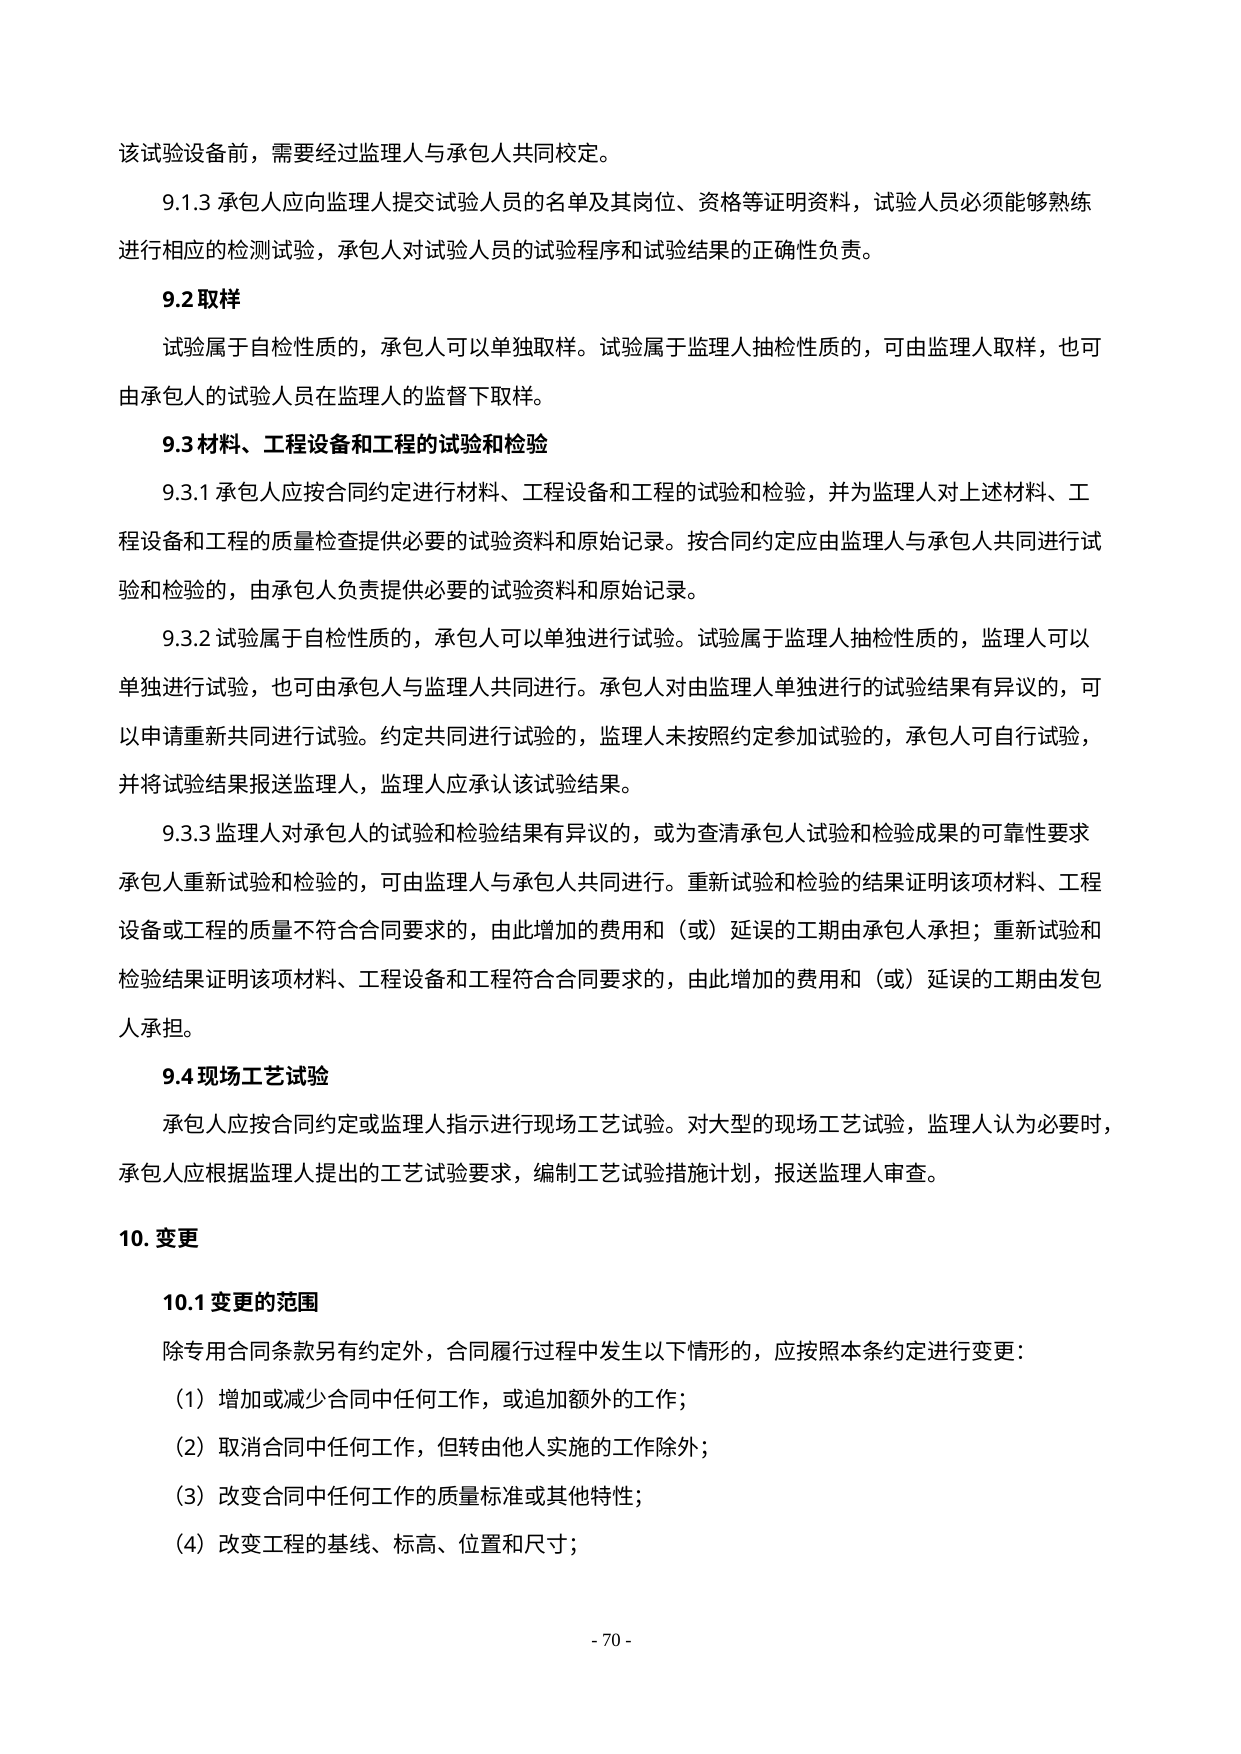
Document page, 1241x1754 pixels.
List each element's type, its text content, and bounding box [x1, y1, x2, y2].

subtitle 10.1变更的范围 [118, 1285, 1104, 1317]
text 除专用合同条款另有约定外，合同履行过程中发生以下情形的，应按照本条约定进行变更： [118, 1333, 1104, 1366]
text （4）改变工程的基线、标高、位置和尺寸； [118, 1527, 1104, 1559]
text 9.1.3 承包人应向监理人提交试验人员的名单及其岗位、资格等证明资料，试验人员必须能够熟练进行相应的检测试验，承包人对试验人员的试验程序和试验结果的正确性负责。 [118, 184, 1104, 265]
text 9.3.2试验属于自检性质的，承包人可以单独进行试验。试验属于监理人抽检性质的，监理人可以单独进行试验，也可由承包人与监理人共同进行。承包人对由监理人单独进行的试验结果有异议的，可以申请重新共同进行试验。约定共同进行试验的，监理人未按照约定参加试验的，承包人可自行试验，并将试验结果报送监理人，监理人应承认该试验结果。 [118, 621, 1104, 799]
subtitle 10. 变更 [118, 1220, 1104, 1253]
text （1）增加或减少合同中任何工作，或追加额外的工作； [118, 1382, 1104, 1414]
text 承包人配置的试验设备要符合相应试验规程的要求并经过具有资质的检测单位检测，且在正式使用该试验设备前，需要经过监理人与承包人共同校定。 [118, 136, 1104, 168]
text 承包人应按合同约定或监理人指示进行现场工艺试验。对大型的现场工艺试验，监理人认为必要时，承包人应根据监理人提出的工艺试验要求，编制工艺试验措施计划，报送监理人审查。 [118, 1107, 1104, 1188]
text 试验属于自检性质的，承包人可以单独取样。试验属于监理人抽检性质的，可由监理人取样，也可由承包人的试验人员在监理人的监督下取样。 [118, 329, 1104, 411]
text （2）取消合同中任何工作，但转由他人实施的工作除外； [118, 1430, 1104, 1462]
subtitle 9.3材料、工程设备和工程的试验和检验 [118, 427, 1104, 459]
text 9.3.1承包人应按合同约定进行材料、工程设备和工程的试验和检验，并为监理人对上述材料、工程设备和工程的质量检查提供必要的试验资料和原始记录。按合同约定应由监理人与承包人共同进行试验和检验的，由承包人负责提供必要的试验资料和原始记录。 [118, 475, 1104, 605]
text 9.3.3监理人对承包人的试验和检验结果有异议的，或为查清承包人试验和检验成果的可靠性要求承包人重新试验和检验的，可由监理人与承包人共同进行。重新试验和检验的结果证明该项材料、工程设备或工程的质量不符合合同要求的，由此增加的费用和（或）延误的工期由承包人承担；重新试验和检验结果证明该项材料、工程设备和工程符合合同要求的，由此增加的费用和（或）延误的工期由发包人承担。 [118, 815, 1104, 1043]
subtitle 9.4现场工艺试验 [118, 1059, 1104, 1091]
subtitle 9.2取样 [118, 281, 1104, 314]
text （3）改变合同中任何工作的质量标准或其他特性； [118, 1478, 1104, 1511]
